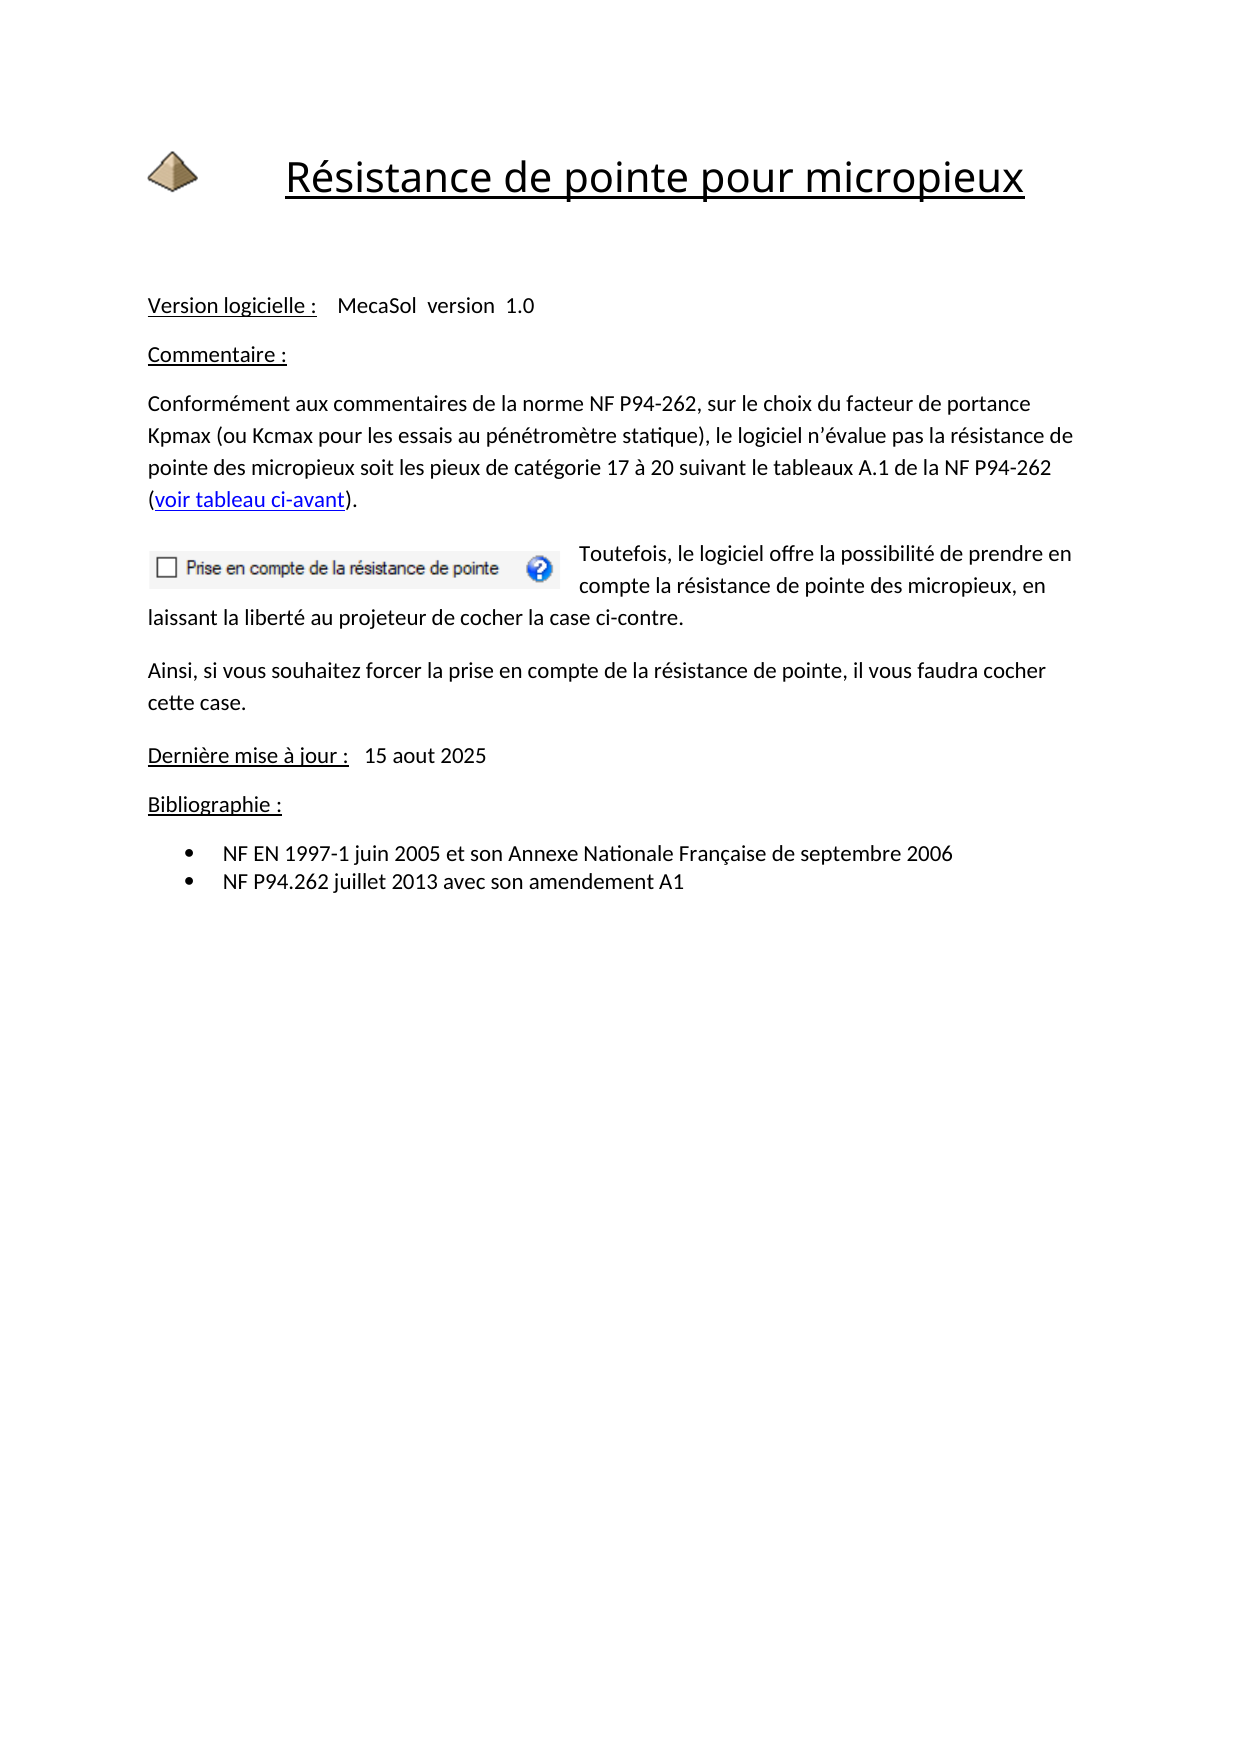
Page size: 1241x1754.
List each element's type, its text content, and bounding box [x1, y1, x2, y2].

text Dernière mise à jour : 15 aout 2025 [148, 741, 1093, 769]
list NF EN 1997-1 juin 2005 et son Annexe Nationale Française de septembre 2006 [185, 839, 1093, 867]
text Résistance de pointe pour micropieux [148, 148, 1093, 204]
text Bibliographie : [148, 790, 1093, 818]
text Ainsi, si vous souhaitez forcer la prise en compte de la résistance de pointe, il vous faudra cocher cette case. [148, 656, 1093, 716]
picture [147, 147, 198, 198]
list NF P94.262 juillet 2013 avec son amendement A1 [185, 867, 1093, 895]
text Conformément aux commentaires de la norme NF P94-262, sur le choix du facteur de portance Kpmax (ou Kcmax pour les essais au pénétromètre statique), le logiciel n’évalue pas la résistance de pointe des micropieux soit les pieux de catégorie 17 à 20 suivant le tableaux A.1 de la NF P94-262 (voir tableau ci-avant). [148, 389, 1093, 514]
text Commentaire : [148, 340, 1093, 368]
picture [149, 551, 561, 589]
text Toutefois, le logiciel offre la possibilité de prendre en compte la résistance de pointe des micropieux, en laissant la liberté au projeteur de cocher la case ci-contre. [148, 539, 1093, 631]
text Version logicielle : MecaSol version 1.0 [148, 291, 1093, 319]
